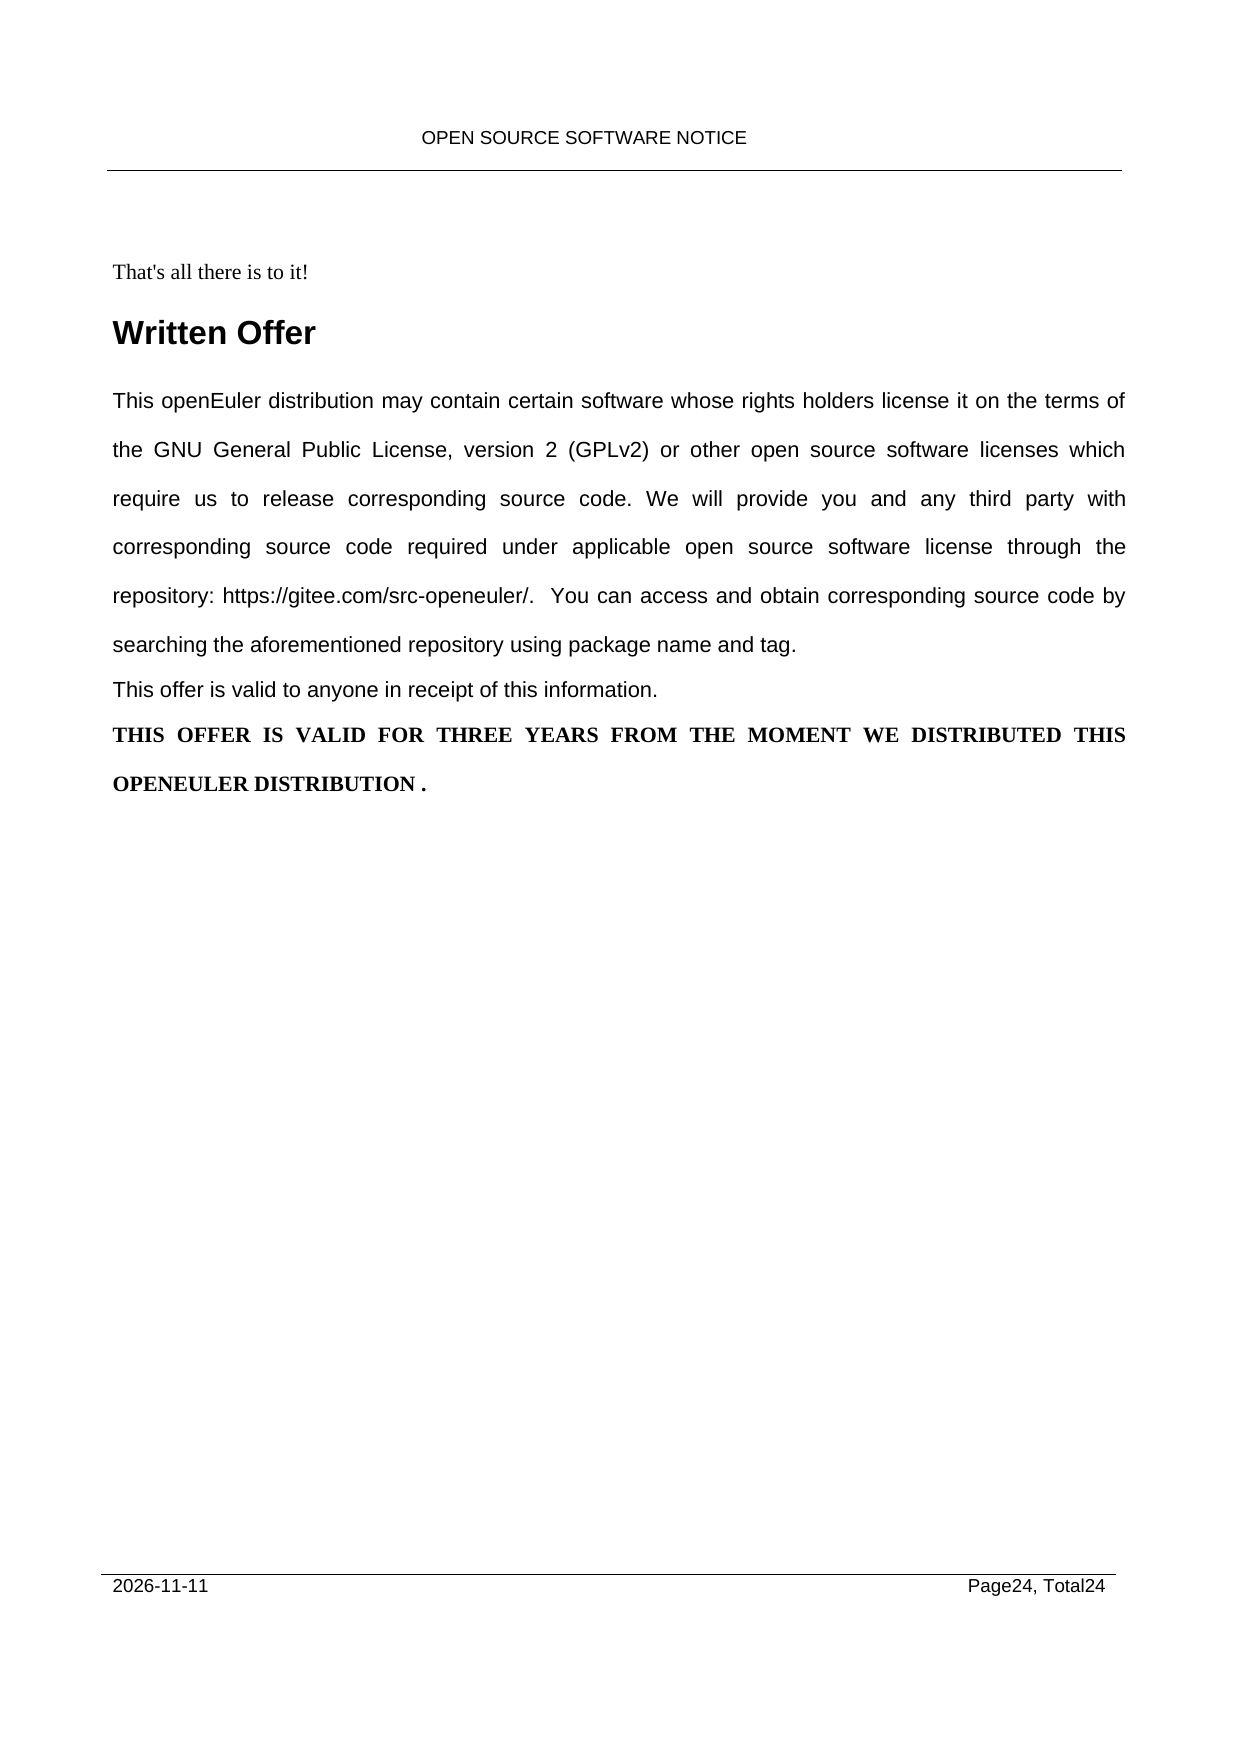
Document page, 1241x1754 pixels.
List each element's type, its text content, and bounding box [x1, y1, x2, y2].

text This openEuler distribution may contain certain software whose rights holders license it on the terms of the GNU General Public License, version 2 (GPLv2) or other open source software licenses which require us to release corresponding source code. We will provide you and any third party with corresponding source code required under applicable open source software license through the repository: https://gitee.com/src-openeuler/. You can access and obtain corresponding source code by searching the aforementioned repository using package name and tag. [112, 384, 1128, 661]
text Written Offer [112, 300, 1128, 365]
text THIS OFFER IS VALID FOR THREE YEARS FROM THE MOMENT WE DISTRIBUTED THIS OPENEULER DISTRIBUTION . [112, 718, 1128, 799]
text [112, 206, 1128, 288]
text This offer is valid to anyone in receipt of this information. [112, 673, 1128, 706]
